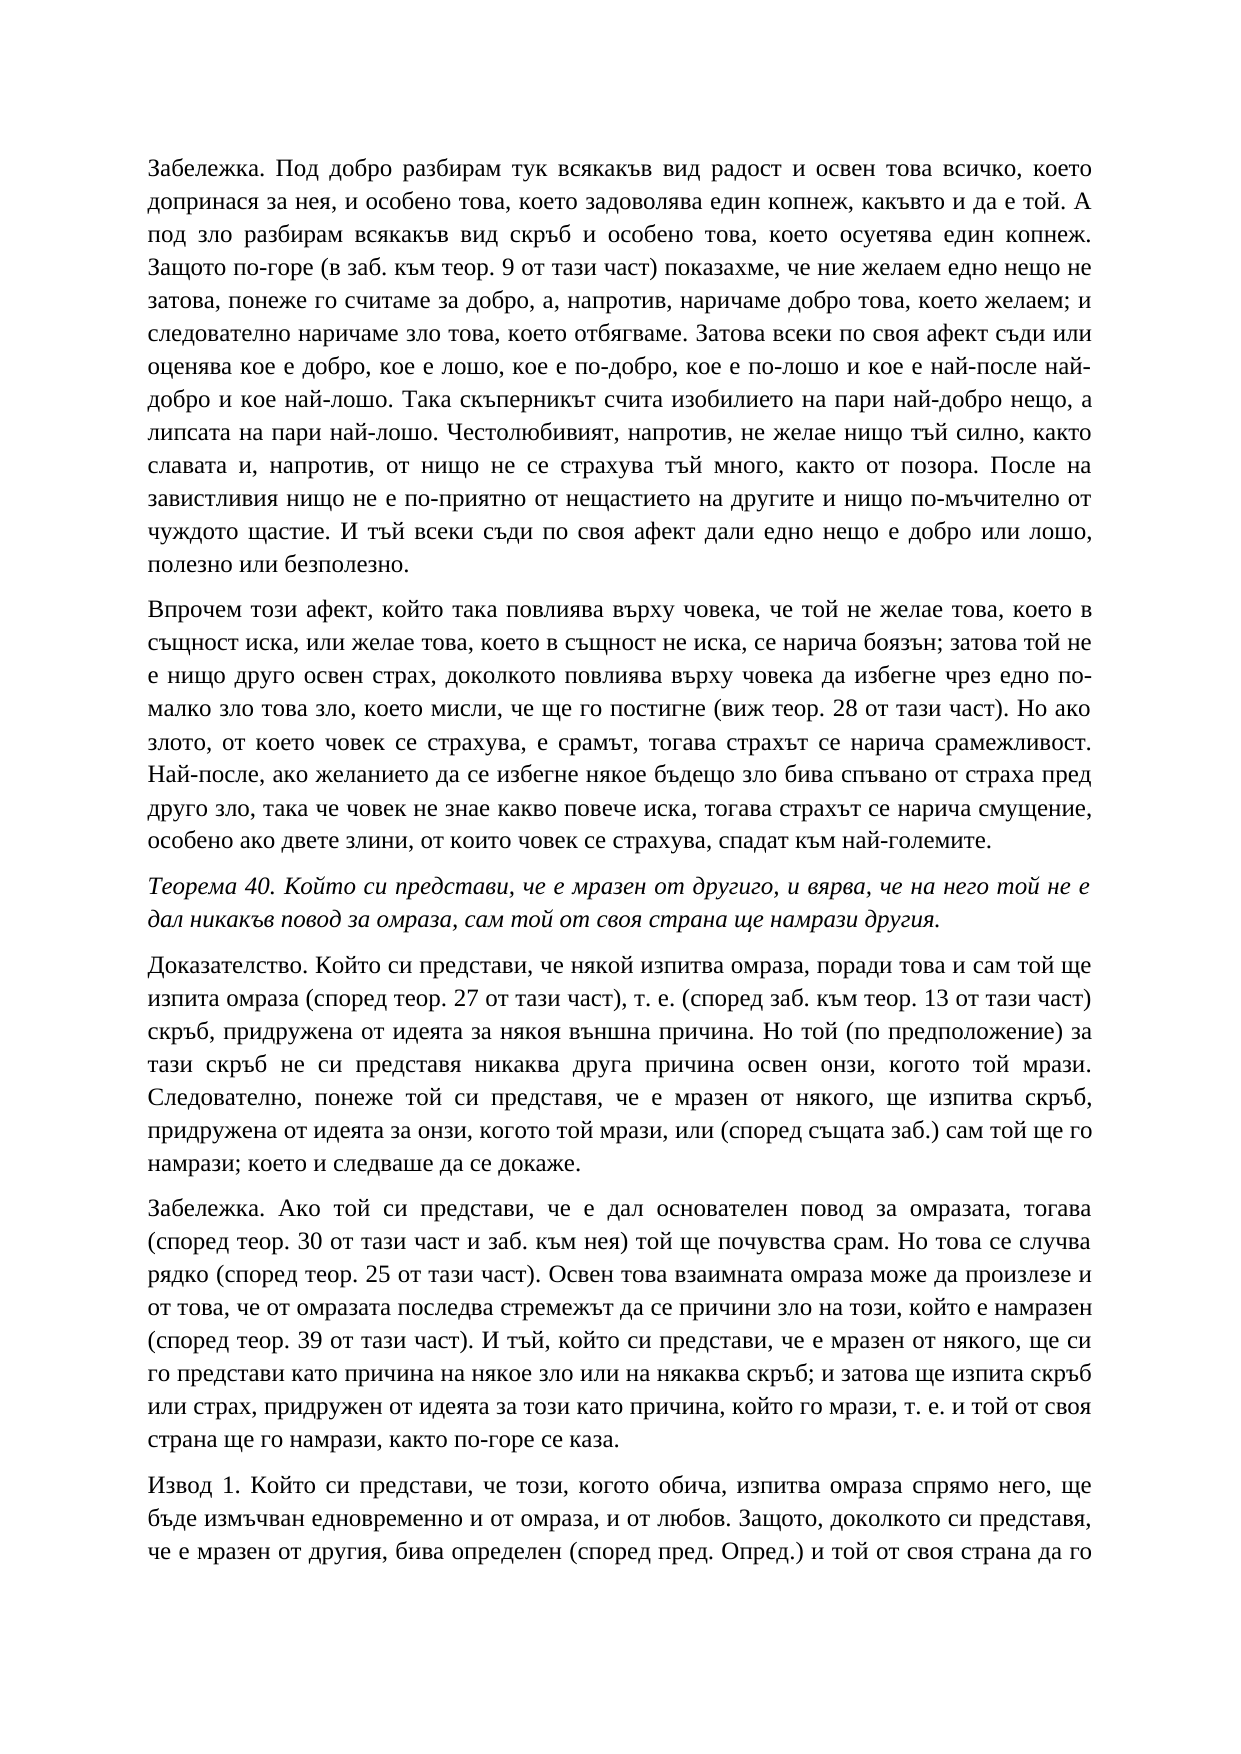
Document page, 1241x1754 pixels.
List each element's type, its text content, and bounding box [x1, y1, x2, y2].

text Забележка. Ако той си представи, че е дал основателен повод за омразата, тогава (според теор. 30 от тази част и заб. към нея) той ще почувства срам. Но това се случва рядко (според теор. 25 от тази част). Освен това взаимната омраза може да произлезе и от това, че от омразата последва стремежът да се причини зло на този, който е намразен (според теор. 39 от тази част). И тъй, който си представи, че е мразен от някого, ще си го представи като причина на някое зло или на някаква скръб; и затова ще изпита скръб или страх, придружен от идеята за този като причина, който го мрази, т. е. и той от своя страна ще го намрази, както по-горе се каза. [147, 1193, 1093, 1453]
text Теорема 40. Който си представи, че е мразен от другиго, и вярва, че на него той не е дал никакъв повод за омраза, сам той от своя страна ще намрази другия. [147, 871, 1093, 933]
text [147, 1470, 1093, 1565]
text Доказателство. Който си представи, че някой изпитва омраза, поради това и сам той ще изпита омраза (според теор. 27 от тази част), т. е. (според заб. към теор. 13 от тази част) скръб, придружена от идеята за някоя външна причина. Но той (по предположение) за тази скръб не си представя никаква друга причина освен онзи, когото той мрази. Следователно, понеже той си представя, че е мразен от някого, ще изпитва скръб, придружена от идеята за онзи, когото той мрази, или (според същата заб.) сам той ще го намрази; което и следваше да се докаже. [147, 950, 1093, 1177]
text Впрочем този афект, който така повлиява върху човека, че той не желае това, което в същност иска, или желае това, което в същност не иска, се нарича боязън; затова той не е нищо друго освен страх, доколкото повлиява върху човека да избегне чрез едно по-малко зло това зло, което мисли, че ще го постигне (виж теор. 28 от тази част). Но ако злото, от което човек се страхува, е срамът, тогава страхът се нарича срамежливост. Най-после, ако желанието да се избегне някое бъдещо зло бива спъвано от страха пред друго зло, така че човек не знае какво повече иска, тогава страхът се нарича смущение, особено ако двете злини, от които човек се страхува, спадат към най-големите. [147, 594, 1093, 854]
text Забележка. Под добро разбирам тук всякакъв вид радост и освен това всичко, което допринася за нея, и особено това, което задоволява един копнеж, какъвто и да е той. А под зло разбирам всякакъв вид скръб и особено това, което осуетява един копнеж. Защото по-горе (в заб. към теор. 9 от тази част) показахме, че ние желаем едно нещо не затова, понеже го считаме за добро, а, напротив, наричаме добро това, което желаем; и следователно наричаме зло това, което отбягваме. Затова всеки по своя афект съди или оценява кое е добро, кое е лошо, кое е по-добро, кое е по-лошо и кое е най-после най-добро и кое най-лошо. Така скъперникът счита изобилието на пари най-добро нещо, а липсата на пари най-лошо. Честолюбивият, напротив, не желае нищо тъй силно, както славата и, напротив, от нищо не се страхува тъй много, както от позора. После на завистливия нищо не е по-приятно от нещастието на другите и нищо по-мъчително от чуждото щастие. И тъй всеки съди по своя афект дали едно нещо е добро или лошо, полезно или безполезно. [147, 153, 1093, 578]
